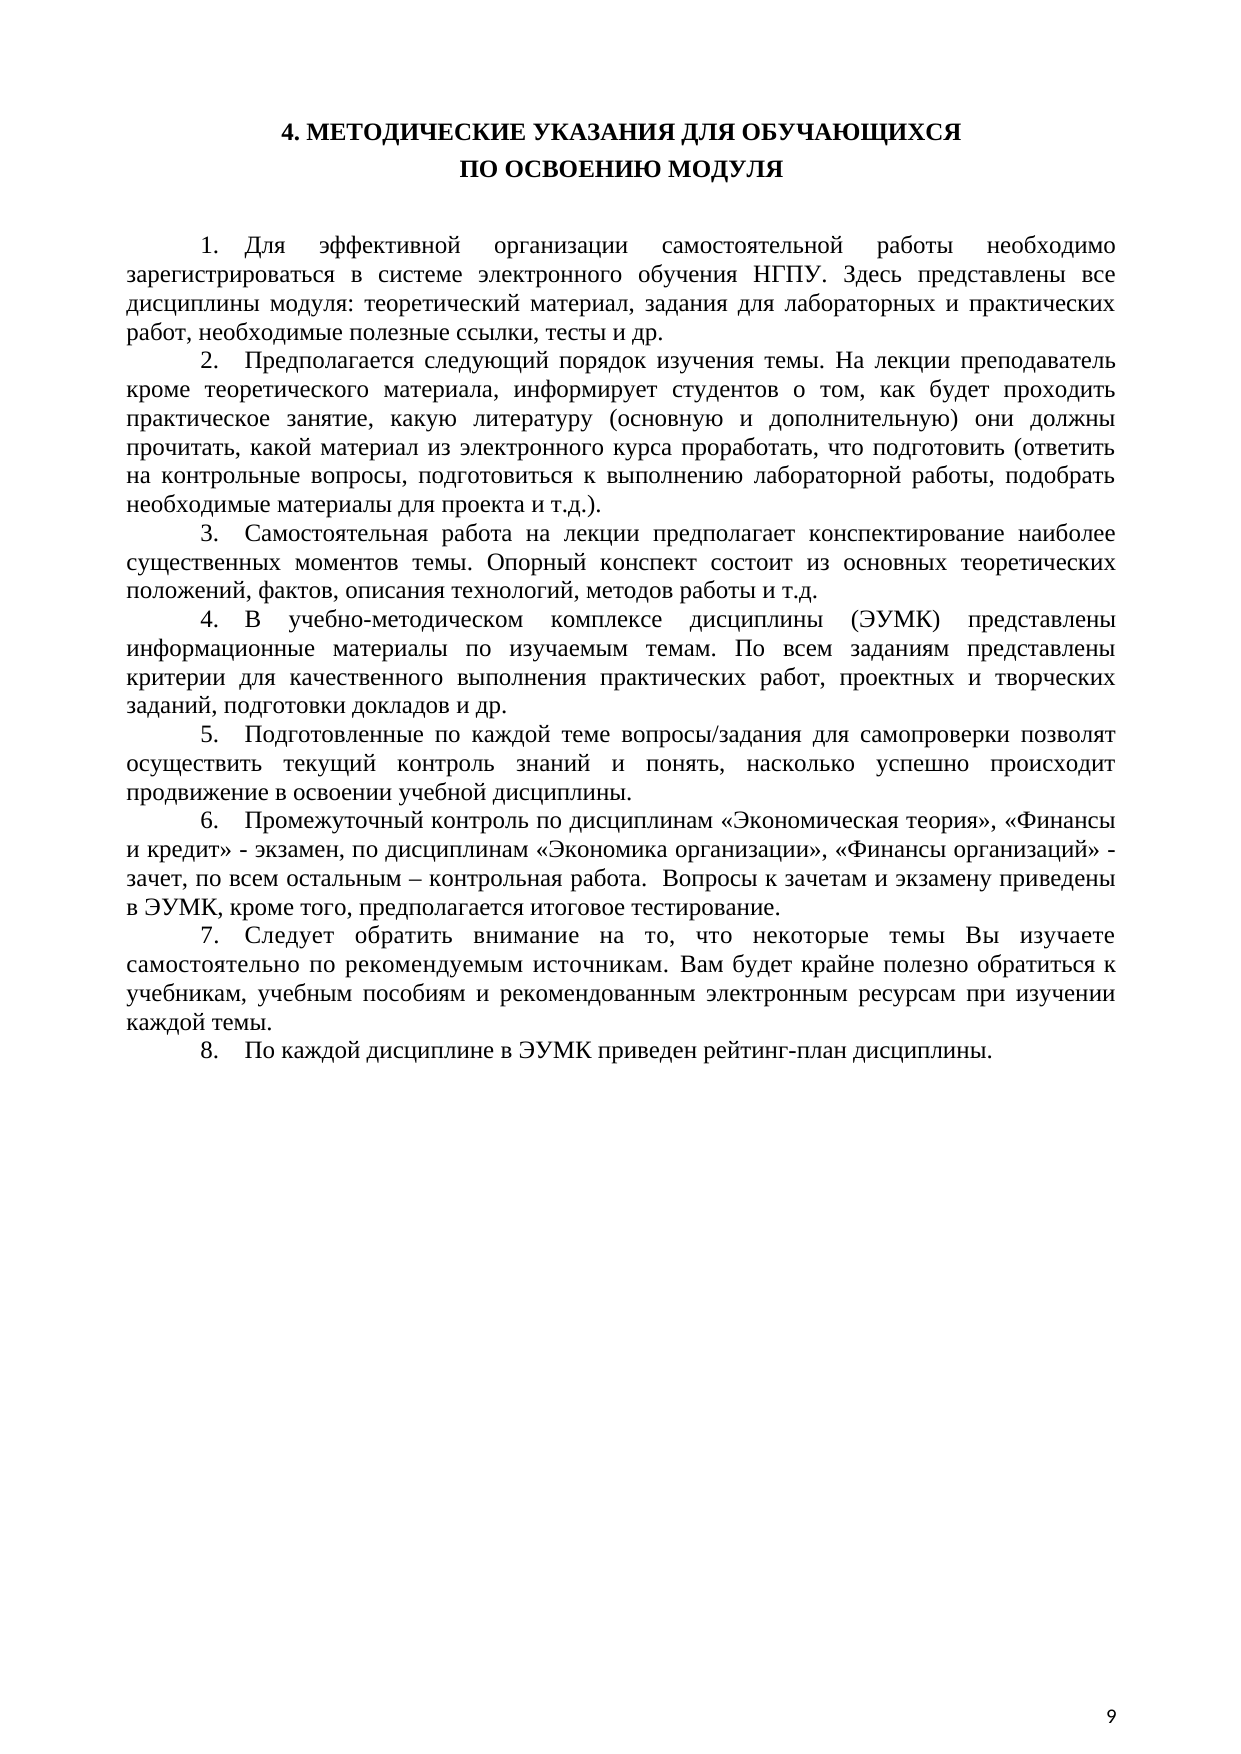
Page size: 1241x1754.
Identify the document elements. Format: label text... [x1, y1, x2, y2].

subtitle ПО ОСВОЕНИЮ МОДУЛЯ [126, 154, 1116, 183]
list Подготовленные по каждой теме вопросы/задания для самопроверки позволят осуществить текущий контроль знаний и понять, насколько успешно происходит продвижение в освоении учебной дисциплины. [126, 719, 1117, 805]
list В учебно-методическом комплексе дисциплины (ЭУМК) представлены информационные материалы по изучаемым темам. По всем заданиям представлены критерии для качественного выполнения практических работ, проектных и творческих заданий, подготовки докладов и др. [126, 604, 1117, 719]
list По каждой дисциплине в ЭУМК приведен рейтинг-план дисциплины. [126, 1035, 1116, 1064]
list Предполагается следующий порядок изучения темы. На лекции преподаватель кроме теоретического материала, информирует студентов о том, как будет проходить практическое занятие, какую литературу (основную и дополнительную) они должны прочитать, какой материал из электронного курса проработать, что подготовить (ответить на контрольные вопросы, подготовиться к выполнению лабораторной работы, подобрать необходимые материалы для проекта и т.д.). [126, 345, 1116, 518]
list Самостоятельная работа на лекции предполагает конспектирование наиболее существенных моментов темы. Опорный конспект состоит из основных теоретических положений, фактов, описания технологий, методов работы и т.д. [126, 518, 1117, 604]
list Следует обратить внимание на то, что некоторые темы Вы изучаете самостоятельно по рекомендуемым источникам. Вам будет крайне полезно обратиться к учебникам, учебным пособиям и рекомендованным электронным ресурсам при изучении каждой темы. [126, 920, 1117, 1035]
list Для эффективной организации самостоятельной работы необходимо зарегистрироваться в системе электронного обучения НГПУ. Здесь представлены все дисциплины модуля: теоретический материал, задания для лабораторных и практических работ, необходимые полезные ссылки, тесты и др. [126, 230, 1116, 345]
list Промежуточный контроль по дисциплинам «Экономическая теория», «Финансы и кредит» - экзамен, по дисциплинам «Экономика организации», «Финансы организаций» - зачет, по всем остальным – контрольная работа. Вопросы к зачетам и экзамену приведены в ЭУМК, кроме того, предполагается итоговое тестирование. [126, 805, 1117, 920]
subtitle 4. МЕТОДИЧЕСКИЕ УКАЗАНИЯ ДЛЯ ОБУЧАЮЩИХСЯ [126, 117, 1116, 146]
